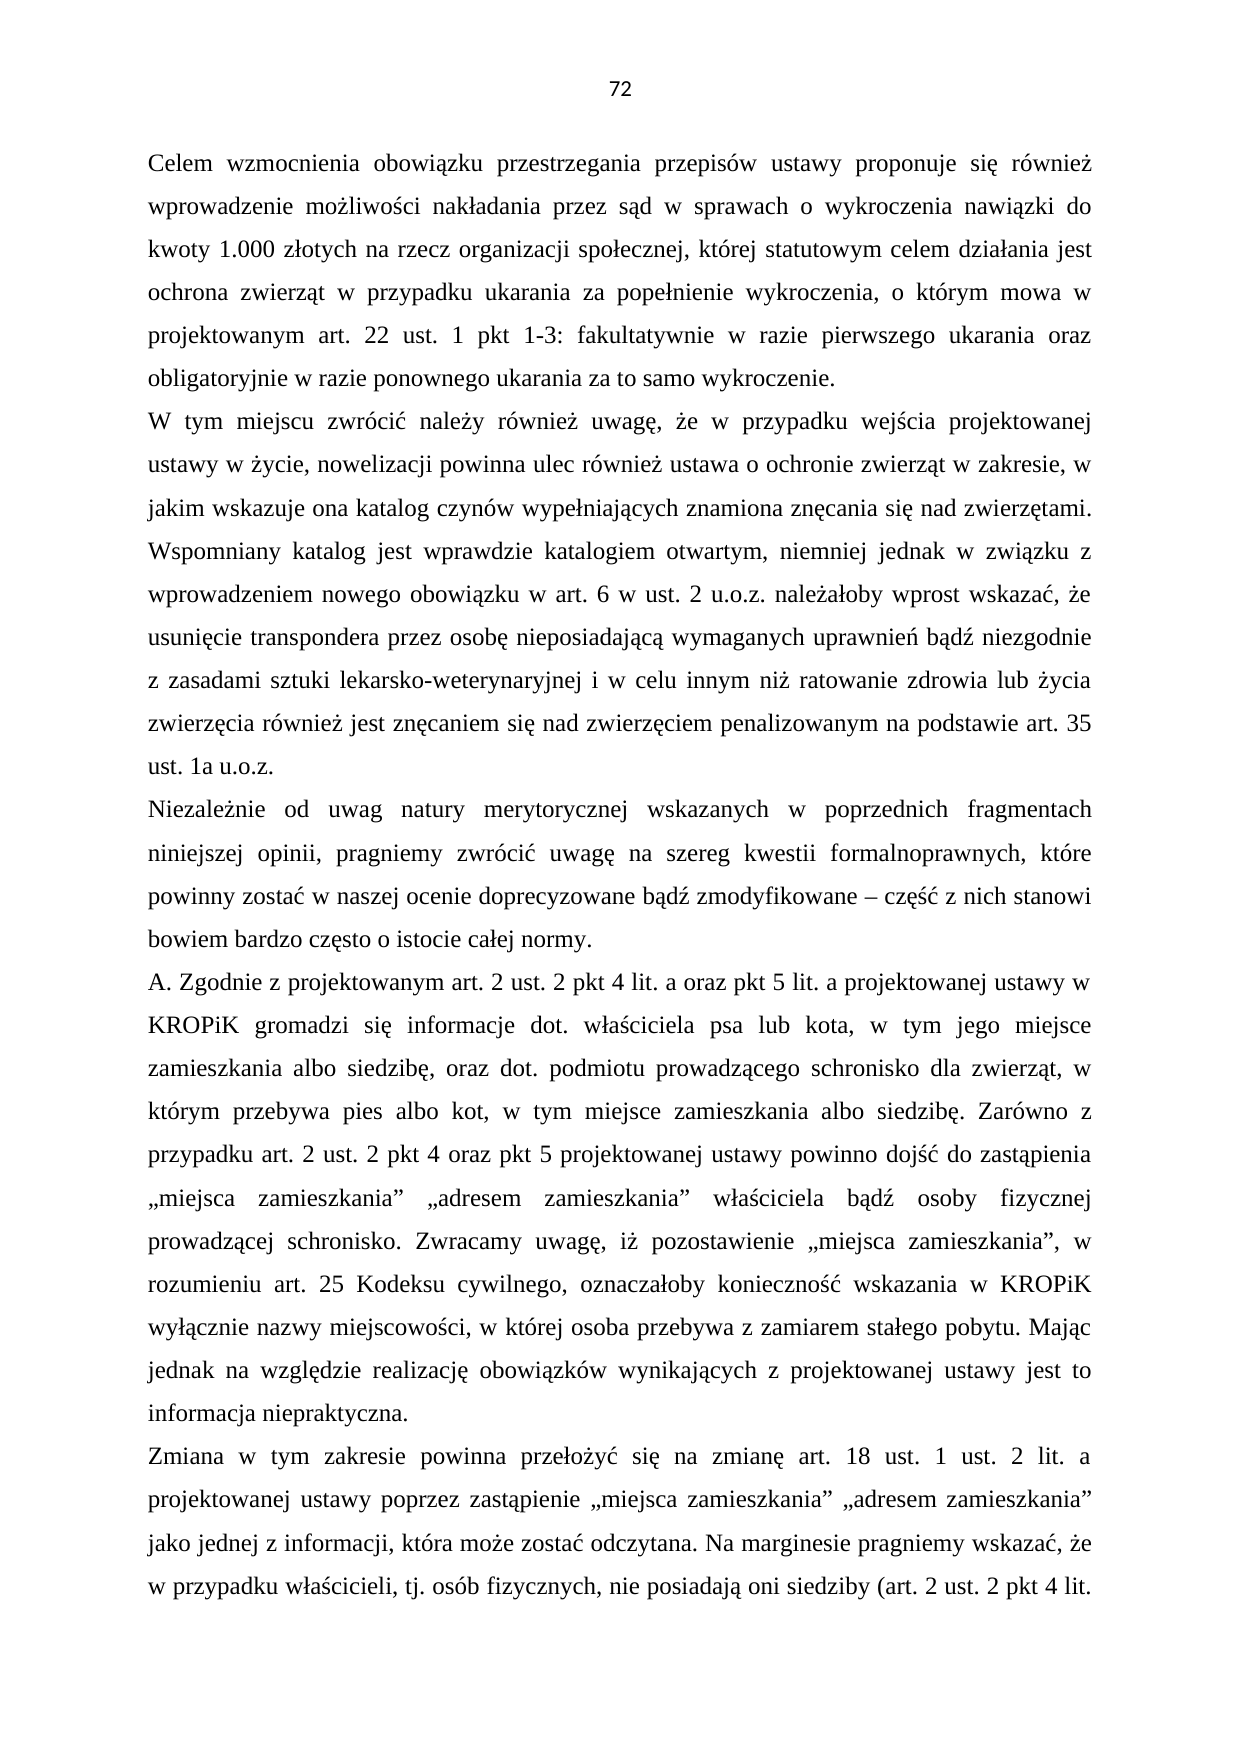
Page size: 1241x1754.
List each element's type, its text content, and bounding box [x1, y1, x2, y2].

text A. Zgodnie z projektowanym art. 2 ust. 2 pkt 4 lit. a oraz pkt 5 lit. a projektowanej ustawy w KROPiK gromadzi się informacje dot. właściciela psa lub kota, w tym jego miejsce zamieszkania albo siedzibę, oraz dot. podmiotu prowadzącego schronisko dla zwierząt, w którym przebywa pies albo kot, w tym miejsce zamieszkania albo siedzibę. Zarówno z przypadku art. 2 ust. 2 pkt 4 oraz pkt 5 projektowanej ustawy powinno dojść do zastąpienia „miejsca zamieszkania” „adresem zamieszkania” właściciela bądź osoby fizycznej prowadzącej schronisko. Zwracamy uwagę, iż pozostawienie „miejsca zamieszkania”, w rozumieniu art. 25 Kodeksu cywilnego, oznaczałoby konieczność wskazania w KROPiK wyłącznie nazwy miejscowości, w której osoba przebywa z zamiarem stałego pobytu. Mając jednak na względzie realizację obowiązków wynikających z projektowanej ustawy jest to informacja niepraktyczna. [148, 967, 1093, 1427]
text W tym miejscu zwrócić należy również uwagę, że w przypadku wejścia projektowanej ustawy w życie, nowelizacji powinna ulec również ustawa o ochronie zwierząt w zakresie, w jakim wskazuje ona katalog czynów wypełniających znamiona znęcania się nad zwierzętami. Wspomniany katalog jest wprawdzie katalogiem otwartym, niemniej jednak w związku z wprowadzeniem nowego obowiązku w art. 6 w ust. 2 u.o.z. należałoby wprost wskazać, że usunięcie transpondera przez osobę nieposiadającą wymaganych uprawnień bądź niezgodnie z zasadami sztuki lekarsko-weterynaryjnej i w celu innym niż ratowanie zdrowia lub życia zwierzęcia również jest znęcaniem się nad zwierzęciem penalizowanym na podstawie art. 35 ust. 1a u.o.z. [148, 406, 1093, 780]
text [148, 1441, 1093, 1599]
text Celem wzmocnienia obowiązku przestrzegania przepisów ustawy proponuje się również wprowadzenie możliwości nakładania przez sąd w sprawach o wykroczenia nawiązki do kwoty 1.000 złotych na rzecz organizacji społecznej, której statutowym celem działania jest ochrona zwierząt w przypadku ukarania za popełnienie wykroczenia, o którym mowa w projektowanym art. 22 ust. 1 pkt 1-3: fakultatywnie w razie pierwszego ukarania oraz obligatoryjnie w razie ponownego ukarania za to samo wykroczenie. [148, 148, 1093, 392]
text Niezależnie od uwag natury merytorycznej wskazanych w poprzednich fragmentach niniejszej opinii, pragniemy zwrócić uwagę na szereg kwestii formalnoprawnych, które powinny zostać w naszej ocenie doprecyzowane bądź zmodyfikowane – część z nich stanowi bowiem bardzo często o istocie całej normy. [148, 794, 1093, 953]
